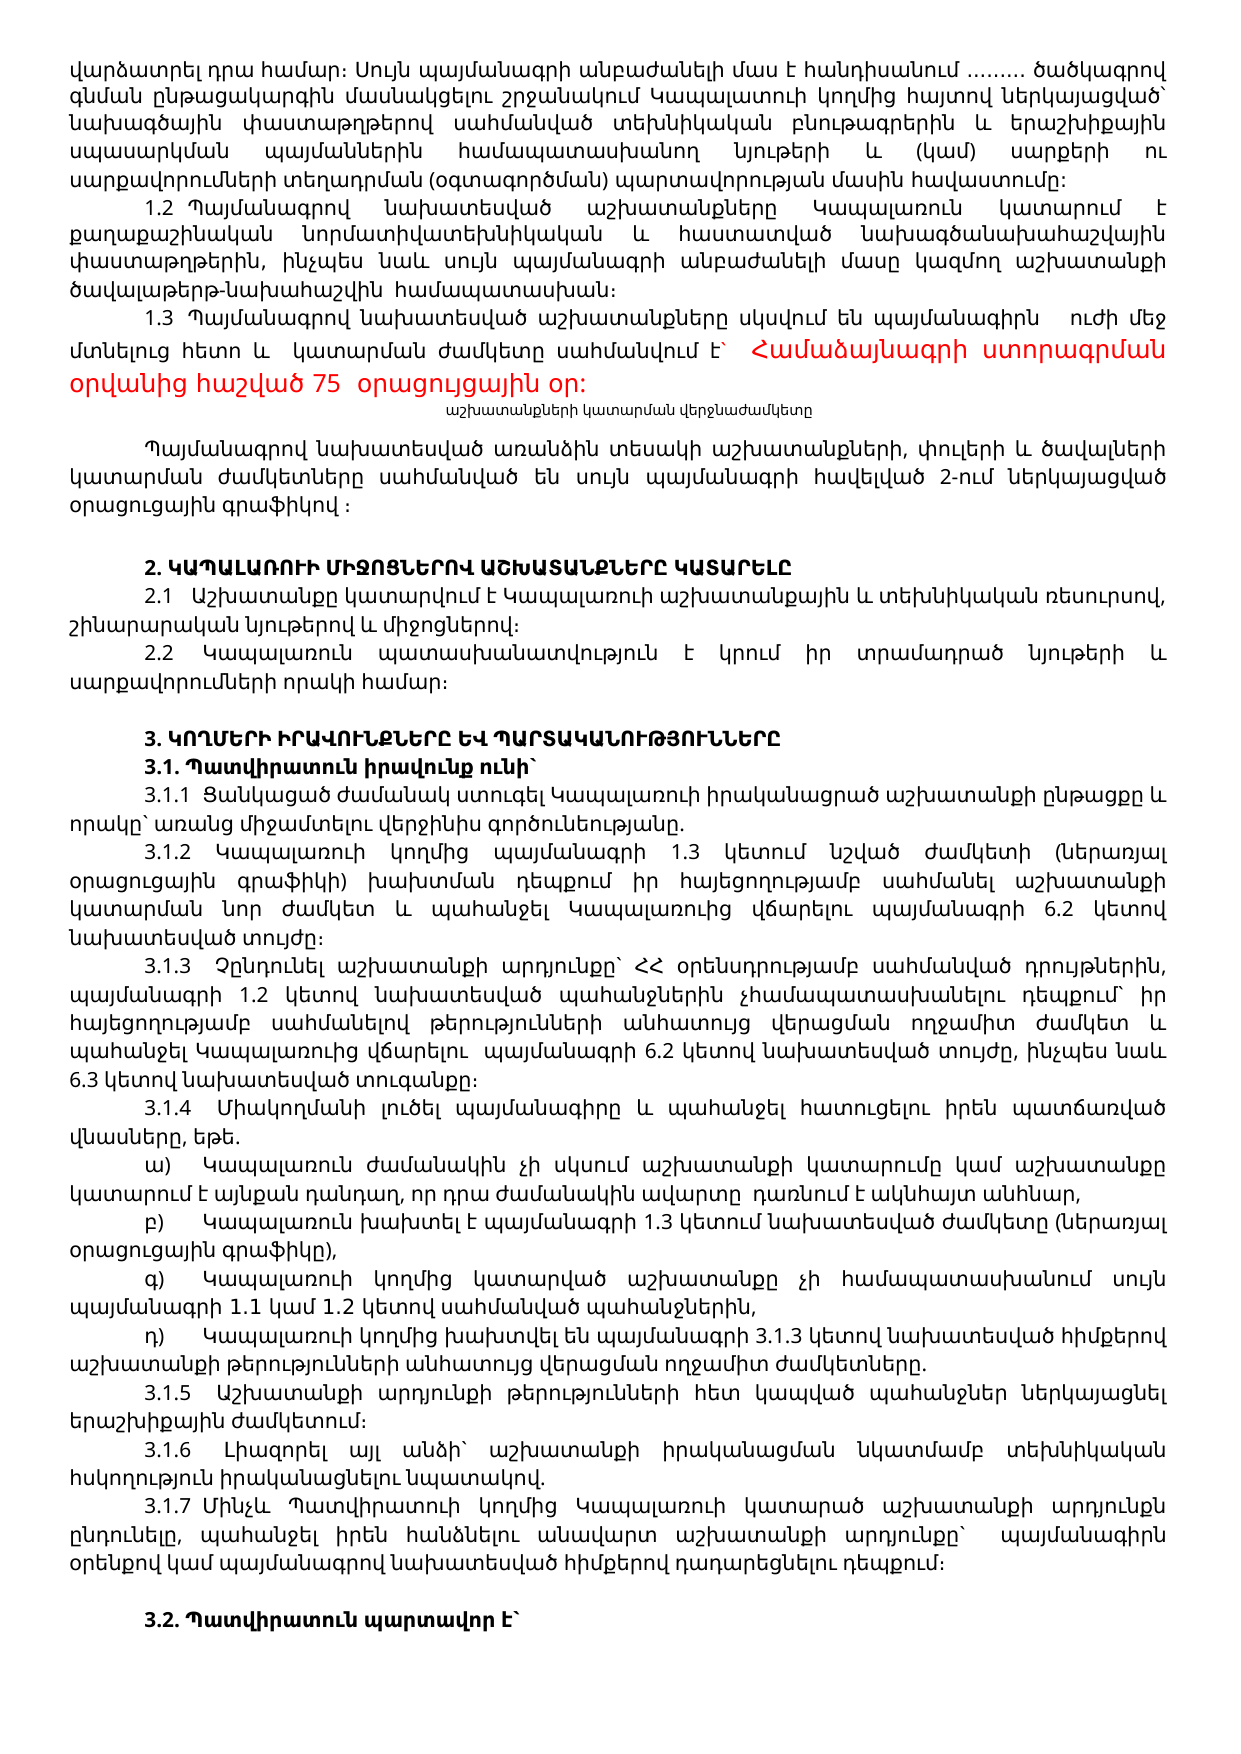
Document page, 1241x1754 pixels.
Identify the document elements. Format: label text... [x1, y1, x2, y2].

text 2.1 Աշխատանքը կատարվում է Կապալառուի աշխատանքային և տեխնիկական ռեսուրսով, շինարարական նյութերով և միջոցներով։ [69, 582, 1167, 638]
text 3.1.5 Աշխատանքի արդյունքի թերությունների հետ կապված պահանջներ ներկայացնել երաշխիքային ժամկետում։ [69, 1378, 1167, 1435]
text ա) Կապալառուն ժամանակին չի սկսում աշխատանքի կատարումը կամ աշխատանքը կատարում է այնքան դանդաղ, որ դրա ժամանակին ավարտը դառնում է ակնհայտ անհնար, [69, 1150, 1167, 1207]
text 2. ԿԱՊԱԼԱՌՈՒԻ ՄԻՋՈՑՆԵՐՈՎ ԱՇԽԱՏԱՆՔՆԵՐԸ ԿԱՏԱՐԵԼԸ [69, 553, 1167, 582]
text 3. ԿՈՂՄԵՐԻ ԻՐԱՎՈՒՆՔՆԵՐԸ ԵՎ ՊԱՐՏԱԿԱՆՈՒԹՅՈՒՆՆԵՐԸ [69, 724, 1167, 752]
text Պայմանագրով նախատեսված առանձին տեսակի աշխատանքների, փուլերի և ծավալների կատարման ժամկետները սահմանված են սույն պայմանագրի հավելված 2-ում ներկայացված օրացուցային գրաֆիկով ։ [69, 434, 1167, 519]
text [69, 56, 1167, 193]
text 1.2 Պայմանագրով նախատեսված աշխատանքները Կապալառուն կատարում է քաղաքաշինական նորմատիվատեխնիկական և հաստատված նախագծանախահաշվային փաստաթղթերին, ինչպես նաև սույն պայմանագրի անբաժանելի մասը կազմող աշխատանքի ծավալաթերթ-նախահաշվին համապատասխան։ [69, 193, 1167, 303]
text 1.3 Պայմանագրով նախատեսված աշխատանքները սկսվում են պայմանագիրն ուժի մեջ մտնելուց հետո և կատարման ժամկետը սահմանվում է` Համաձայնագրի ստորագրման օրվանից հաշված 75 օրացույցային օր: [69, 303, 1167, 400]
text բ) Կապալառուն խախտել է պայմանագրի 1.3 կետում նախատեսված ժամկետը (ներառյալ օրացուցային գրաֆիկը), [69, 1207, 1167, 1264]
text դ) Կապալառուի կողմից խախտվել են պայմանագրի 3.1.3 կետով նախատեսված հիմքերով աշխատանքի թերությունների անհատույց վերացման ողջամիտ ժամկետները. [69, 1321, 1167, 1378]
text 3.1.1 Ցանկացած ժամանակ ստուգել Կապալառուի իրականացրած աշխատանքի ընթացքը և որակը` առանց միջամտելու վերջինիս գործունեությանը. [69, 781, 1167, 837]
text 3.1.7 Մինչև Պատվիրատուի կողմից Կապալառուի կատարած աշխատանքի արդյունքն ընդունելը, պահանջել իրեն հանձնելու անավարտ աշխատանքի արդյունքը` պայմանագիրն օրենքով կամ պայմանագրով նախատեսված հիմքերով դադարեցնելու դեպքում։ [69, 1492, 1167, 1577]
text 3.1. Պատվիրատուն իրավունք ունի` [69, 752, 1167, 781]
text 3.1.6 Լիազորել այլ անձի` աշխատանքի իրականացման նկատմամբ տեխնիկական հսկողություն իրականացնելու նպատակով. [69, 1435, 1167, 1492]
text 3.2. Պատվիրատուն պարտավոր է` [69, 1605, 1167, 1634]
text 3.1.2 Կապալառուի կողմից պայմանագրի 1.3 կետում նշված ժամկետի (ներառյալ օրացուցային գրաֆիկի) խախտման դեպքում իր հայեցողությամբ սահմանել աշխատանքի կատարման նոր ժամկետ և պահանջել Կապալառուից վճարելու պայմանագրի 6.2 կետով նախատեսված տույժը։ [69, 837, 1167, 951]
text 3.1.3 Չընդունել աշխատանքի արդյունքը` ՀՀ օրենսդրությամբ սահմանված դրույթներին, պայմանագրի 1.2 կետով նախատեսված պահանջներին չհամապատասխանելու դեպքում` իր հայեցողությամբ սահմանելով թերությունների անհատույց վերացման ողջամիտ ժամկետ և պահանջել Կապալառուից վճարելու պայմանագրի 6.2 կետով նախատեսված տույժը, ինչպես նաև 6.3 կետով նախատեսված տուգանքը։ [69, 951, 1167, 1093]
text 3.1.4 Միակողմանի լուծել պայմանագիրը և պահանջել հատուցելու իրեն պատճառված վնասները, եթե. [69, 1093, 1167, 1150]
text գ) Կապալառուի կողմից կատարված աշխատանքը չի համապատասխանում սույն պայմանագրի 1.1 կամ 1.2 կետով սահմանված պահանջներին, [69, 1264, 1167, 1321]
text աշխատանքների կատարման վերջնաժամկետը [69, 400, 1167, 434]
text 2.2 Կապալառուն պատասխանատվություն է կրում իր տրամադրած նյութերի և սարքավորումների որակի համար։ [69, 638, 1167, 695]
